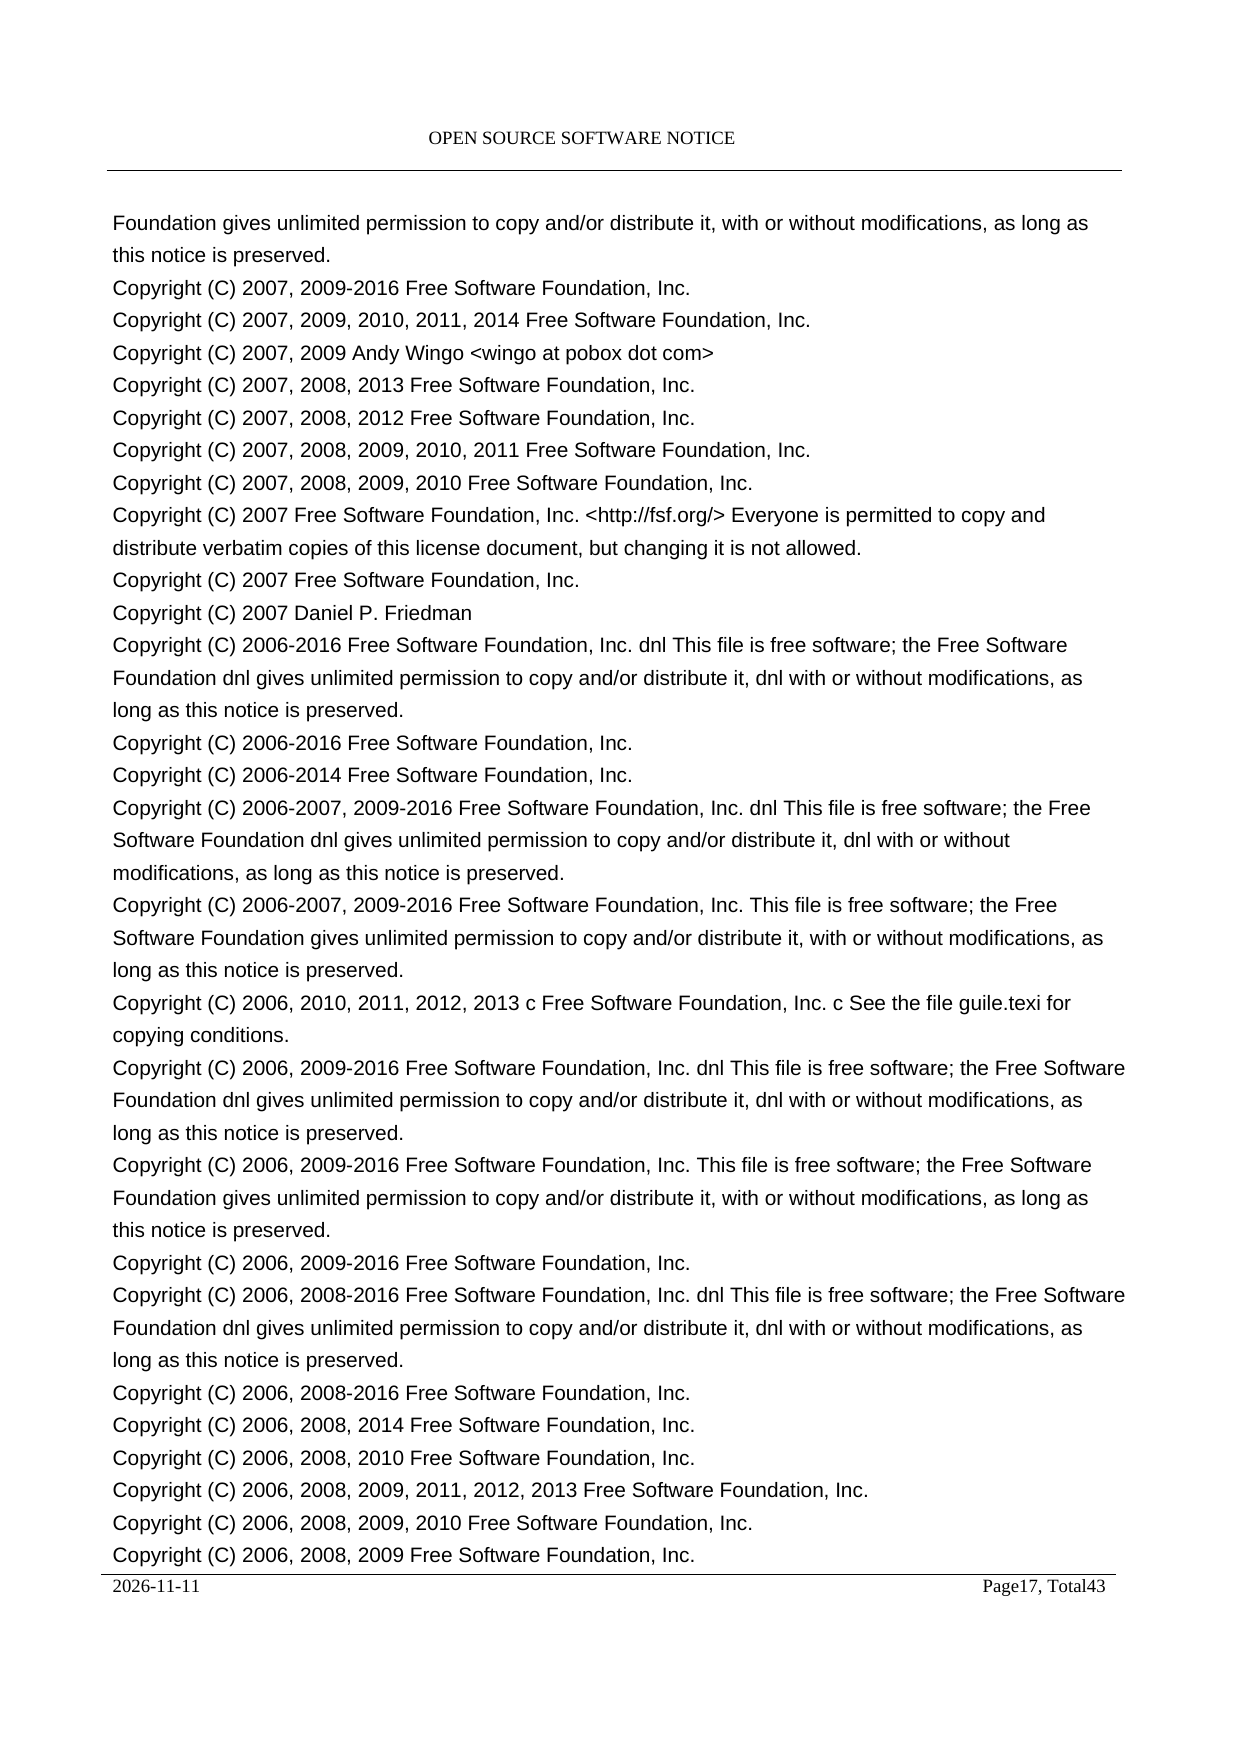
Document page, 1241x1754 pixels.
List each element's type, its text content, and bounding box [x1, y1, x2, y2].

text Copyright (C) 2006, 2008, 2009, 2011, 2012, 2013 Free Software Foundation, Inc. [112, 1474, 1128, 1506]
text Copyright (C) 2006, 2009-2016 Free Software Foundation, Inc. This file is free software; the Free Software Foundation gives unlimited permission to copy and/or distribute it, with or without modifications, as long as this notice is preserved. [112, 1149, 1128, 1246]
text Copyright (C) 2006, 2008-2016 Free Software Foundation, Inc. [112, 1376, 1128, 1409]
text Copyright (C) 2006, 2009-2016 Free Software Foundation, Inc. [112, 1246, 1128, 1279]
text Copyright (C) 2007 Free Software Foundation, Inc. [112, 564, 1128, 596]
text Copyright (C) 2006, 2008, 2009 Free Software Foundation, Inc. [112, 1539, 1128, 1571]
text Copyright (C) 2007, 2009, 2010, 2011, 2014 Free Software Foundation, Inc. [112, 304, 1128, 336]
text Copyright (C) 2006-2016 Free Software Foundation, Inc. dnl This file is free software; the Free Software Foundation dnl gives unlimited permission to copy and/or distribute it, dnl with or without modifications, as long as this notice is preserved. [112, 629, 1128, 726]
text Copyright (C) 2007, 2009 Andy Wingo <wingo at pobox dot com> [112, 336, 1128, 369]
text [112, 206, 1128, 271]
text Copyright (C) 2006-2016 Free Software Foundation, Inc. [112, 726, 1128, 759]
text Copyright (C) 2006, 2008, 2014 Free Software Foundation, Inc. [112, 1409, 1128, 1441]
text Copyright (C) 2007, 2008, 2013 Free Software Foundation, Inc. [112, 369, 1128, 401]
text Copyright (C) 2006-2007, 2009-2016 Free Software Foundation, Inc. This file is free software; the Free Software Foundation gives unlimited permission to copy and/or distribute it, with or without modifications, as long as this notice is preserved. [112, 889, 1128, 986]
text Copyright (C) 2006, 2008, 2010 Free Software Foundation, Inc. [112, 1441, 1128, 1474]
text Copyright (C) 2007 Free Software Foundation, Inc. <http://fsf.org/> Everyone is permitted to copy and distribute verbatim copies of this license document, but changing it is not allowed. [112, 499, 1128, 564]
text Copyright (C) 2007, 2008, 2012 Free Software Foundation, Inc. [112, 401, 1128, 434]
text Copyright (C) 2006-2007, 2009-2016 Free Software Foundation, Inc. dnl This file is free software; the Free Software Foundation dnl gives unlimited permission to copy and/or distribute it, dnl with or without modifications, as long as this notice is preserved. [112, 791, 1128, 889]
text Copyright (C) 2006-2014 Free Software Foundation, Inc. [112, 759, 1128, 791]
text Copyright (C) 2006, 2010, 2011, 2012, 2013 c Free Software Foundation, Inc. c See the file guile.texi for copying conditions. [112, 986, 1128, 1051]
text Copyright (C) 2006, 2008, 2009, 2010 Free Software Foundation, Inc. [112, 1506, 1128, 1539]
text Copyright (C) 2007 Daniel P. Friedman [112, 596, 1128, 629]
text Copyright (C) 2007, 2008, 2009, 2010 Free Software Foundation, Inc. [112, 466, 1128, 499]
text Copyright (C) 2006, 2009-2016 Free Software Foundation, Inc. dnl This file is free software; the Free Software Foundation dnl gives unlimited permission to copy and/or distribute it, dnl with or without modifications, as long as this notice is preserved. [112, 1051, 1128, 1149]
text Copyright (C) 2007, 2009-2016 Free Software Foundation, Inc. [112, 271, 1128, 304]
text Copyright (C) 2006, 2008-2016 Free Software Foundation, Inc. dnl This file is free software; the Free Software Foundation dnl gives unlimited permission to copy and/or distribute it, dnl with or without modifications, as long as this notice is preserved. [112, 1279, 1128, 1376]
text Copyright (C) 2007, 2008, 2009, 2010, 2011 Free Software Foundation, Inc. [112, 434, 1128, 466]
